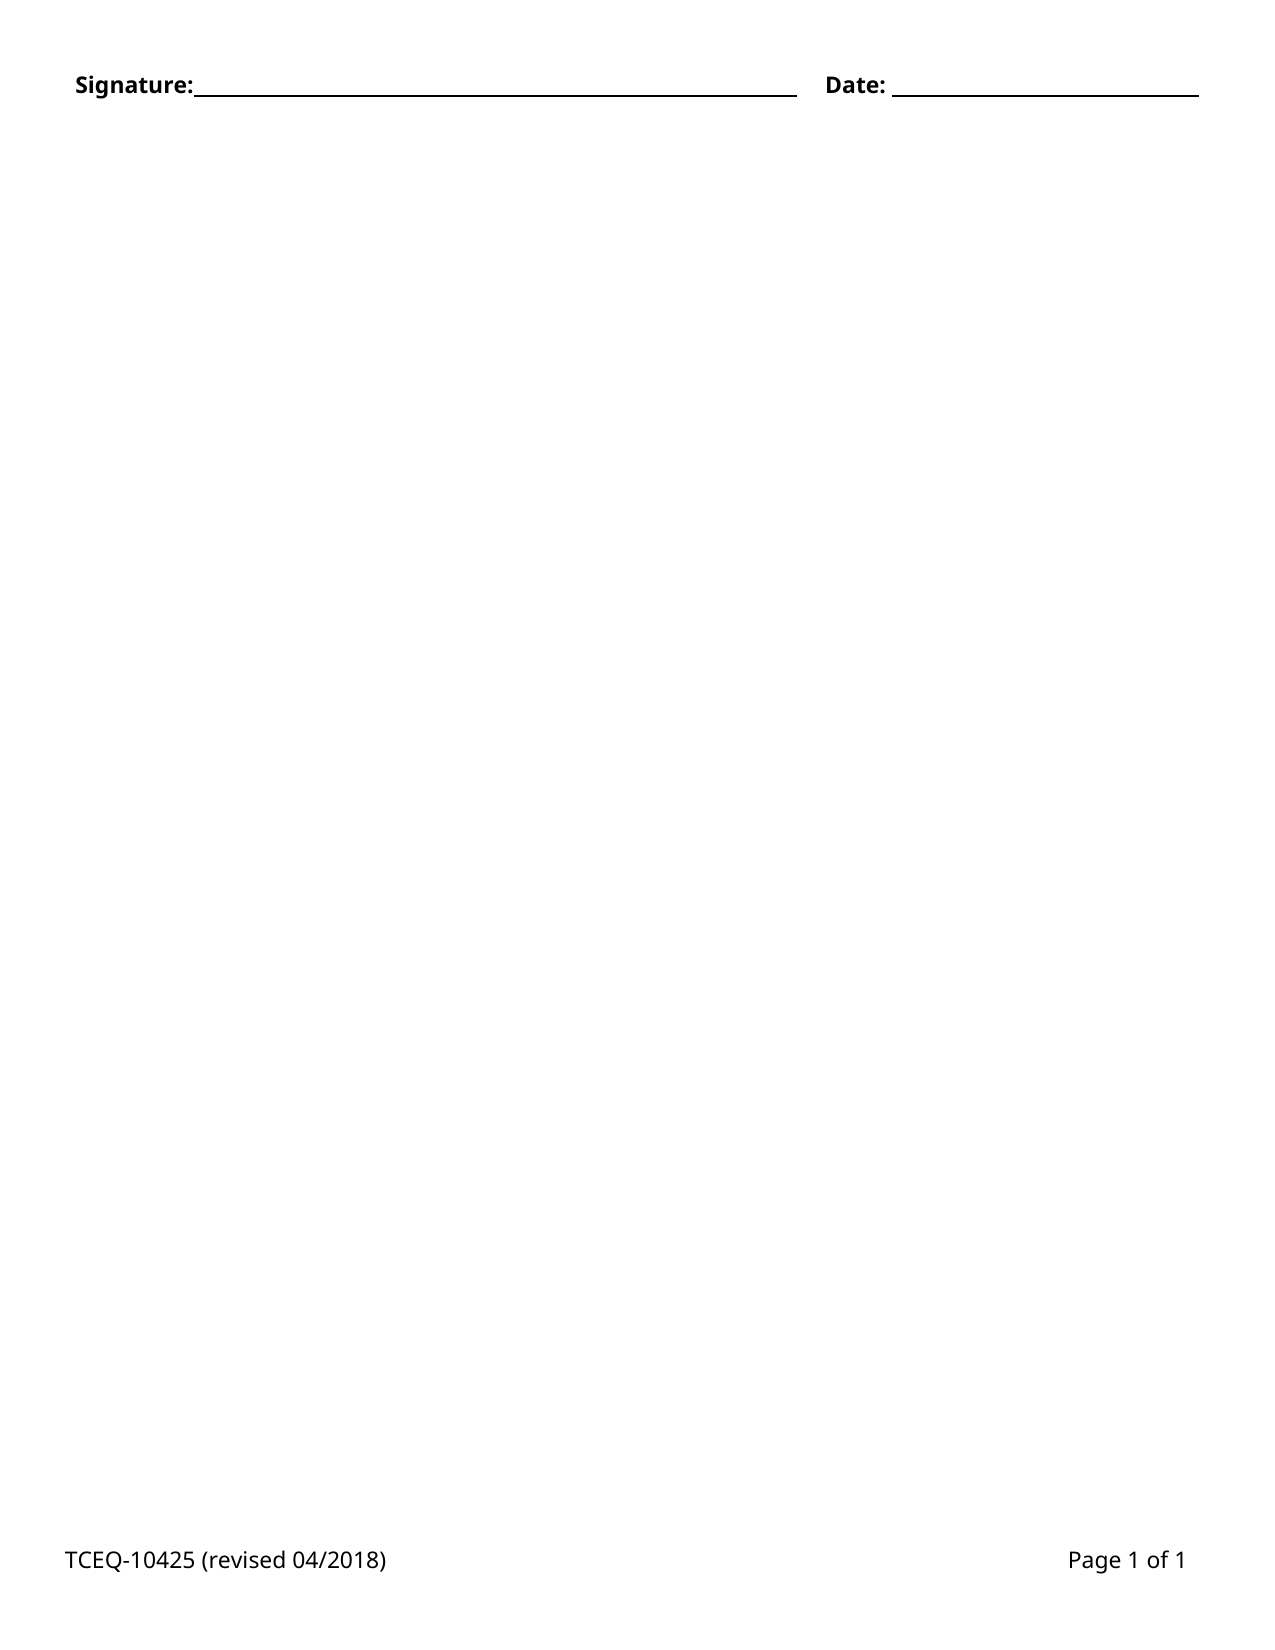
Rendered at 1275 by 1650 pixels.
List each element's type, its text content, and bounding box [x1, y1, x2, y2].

text Signature: Date: [75, 69, 1221, 100]
